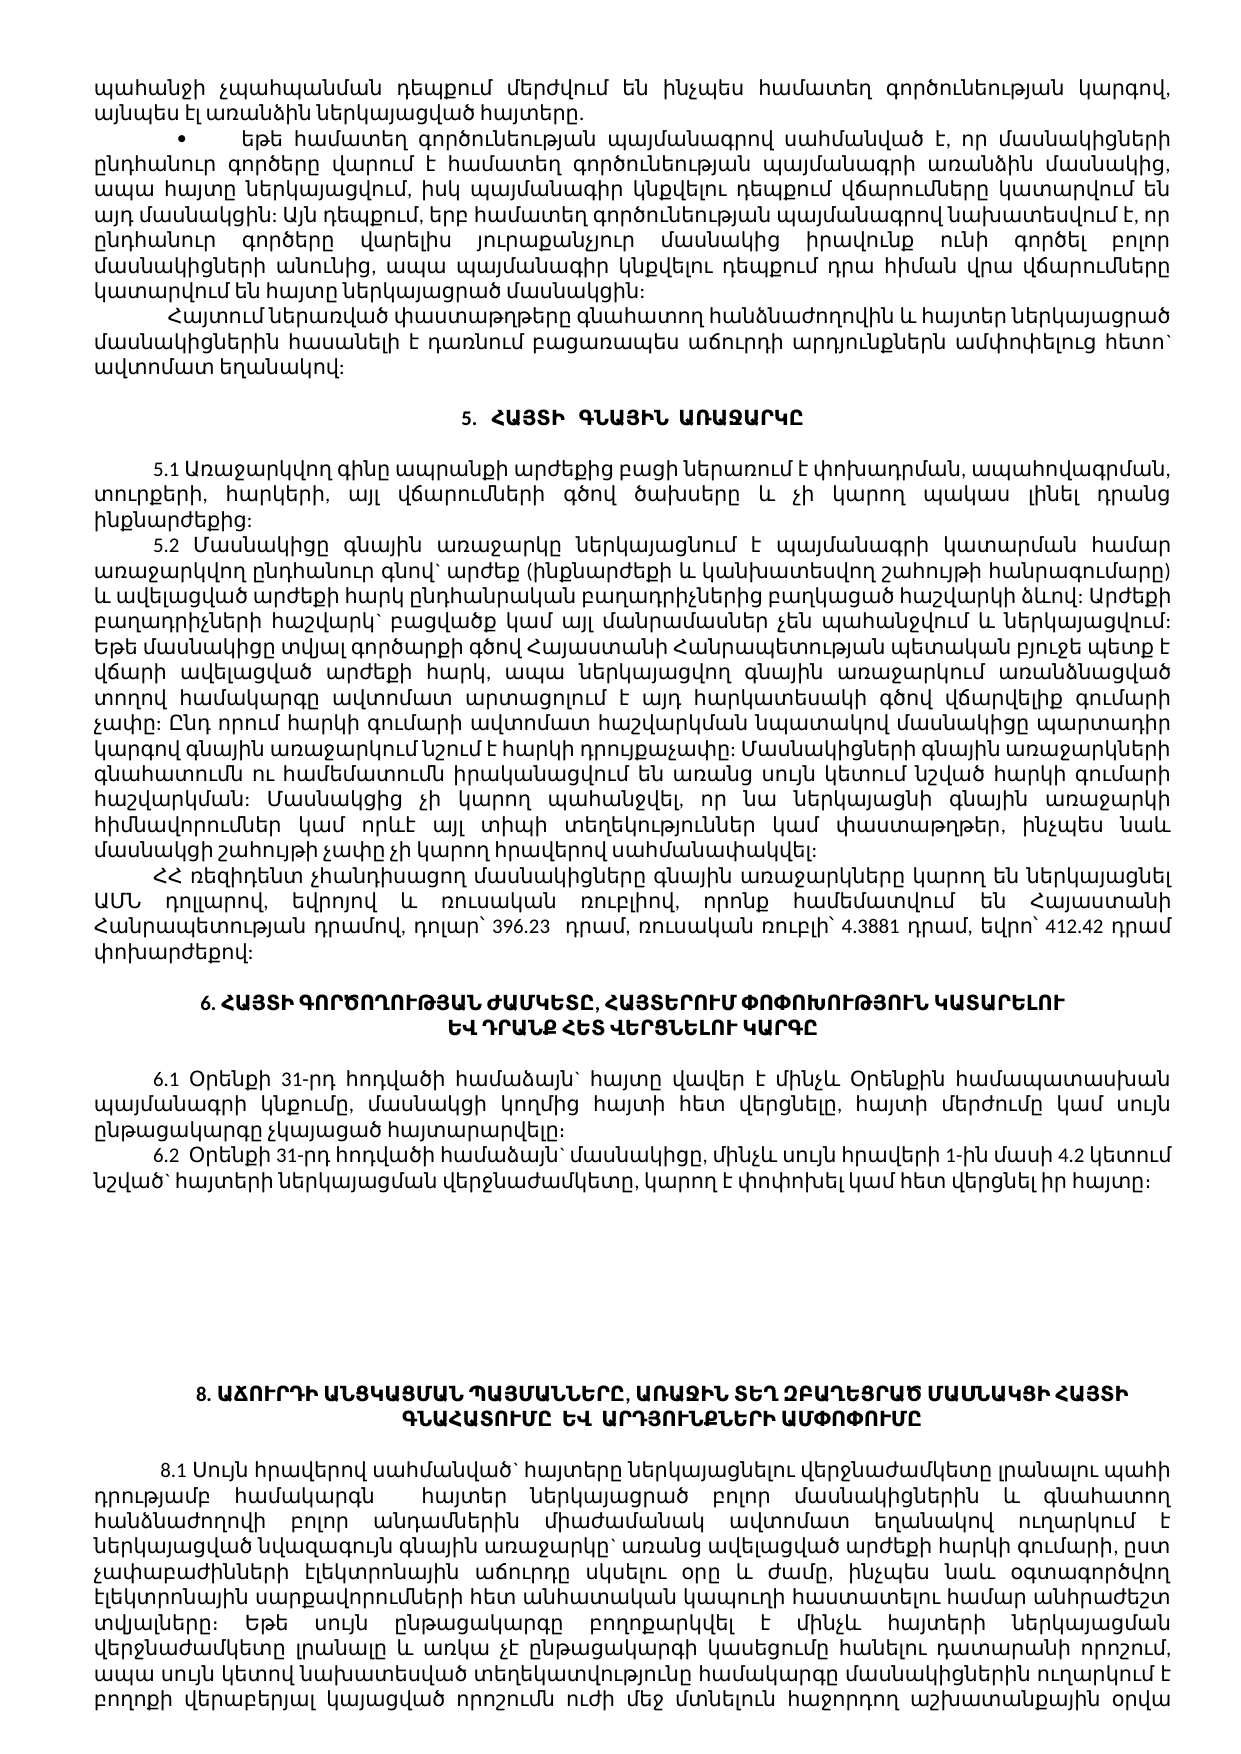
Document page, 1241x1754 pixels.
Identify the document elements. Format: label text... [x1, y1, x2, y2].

text 5. ՀԱՅՏԻ ԳՆԱՅԻՆ ԱՌԱՋԱՐԿԸ [94, 405, 1171, 431]
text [94, 1457, 1171, 1712]
text ԵՎ ԴՐԱՆՔ ՀԵՏ ՎԵՐՑՆԵԼՈՒ ԿԱՐԳԸ [94, 1015, 1171, 1041]
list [94, 75, 1171, 126]
text 6.2 Օրենքի 31-րդ հոդվածի համաձայն` մասնակիցը, մինչև սույն հրավերի 1-ին մասի 4.2 կետում նշված` հայտերի ներկայացման վերջնաժամկետը, կարող է փոփոխել կամ հետ վերցնել իր հայտը։ [94, 1142, 1171, 1193]
text ՀՀ ռեզիդենտ չհանդիսացող մասնակիցները գնային առաջարկները կարող են ներկայացնել ԱՄՆ դոլլարով, եվրոյով և ռուսական ռուբլիով, որոնք համեմատվում են Հայաստանի Հանրապետության դրամով, դոլար՝ 396.23 դրամ, ռուսական ռուբլի՝ 4.3881 դրամ, եվրո՝ 412.42 դրամ փոխարժեքով: [94, 863, 1171, 964]
text Հայտում ներառված փաստաթղթերը գնահատող հանձնաժողովին և հայտեր ներկայացրած մասնակիցներին հասանելի է դառնում բացառապես աճուրդի արդյունքներն ամփոփելուց հետո` ավտոմատ եղանակով: [94, 304, 1171, 380]
text ԳՆԱՀԱՏՈՒՄԸ ԵՎ ԱՐԴՅՈՒՆՔՆԵՐԻ ԱՄՓՈՓՈՒՄԸ [94, 1407, 1171, 1432]
text 8. ԱՃՈՒՐԴԻ ԱՆՑԿԱՑՄԱՆ ՊԱՅՄԱՆՆԵՐԸ, ԱՌԱՋԻՆ ՏԵՂ ԶԲԱՂԵՑՐԱԾ ՄԱՍՆԱԿՑԻ ՀԱՅՏԻ [94, 1381, 1171, 1407]
list եթե համատեղ գործունեության պայմանագրով սահմանված է, որ մասնակիցների ընդհանուր գործերը վարում է համատեղ գործունեության պայմանագրի առանձին մասնակից, ապա հայտը ներկայացվում, իսկ պայմանագիր կնքվելու դեպքում վճարումները կատարվում են այդ մասնակցին: Այն դեպքում, երբ համատեղ գործունեության պայմանագրով նախատեսվում է, որ ընդհանուր գործերը վարելիս յուրաքանչյուր մասնակից իրավունք ունի գործել բոլոր մասնակիցների անունից, ապա պայմանագիր կնքվելու դեպքում դրա հիման վրա վճարումները կատարվում են հայտը ներկայացրած մասնակցին: [94, 126, 1171, 304]
text 5.2 Մասնակիցը գնային առաջարկը ներկայացնում է պայմանագրի կատարման համար առաջարկվող ընդհանուր գնով` արժեք (ինքնարժեքի և կանխատեսվող շահույթի հանրագումարը) և ավելացված արժեքի հարկ ընդհանրական բաղադրիչներից բաղկացած հաշվարկի ձևով: Արժեքի բաղադրիչների հաշվարկ` բացվածք կամ այլ մանրամասներ չեն պահանջվում և ներկայացվում: Եթե մասնակիցը տվյալ գործարքի գծով Հայաստանի Հանրապետության պետական բյուջե պետք է վճարի ավելացված արժեքի հարկ, ապա ներկայացվող գնային առաջարկում առանձնացված տողով համակարգը ավտոմատ արտացոլում է այդ հարկատեսակի գծով վճարվելիք գումարի չափը: Ընդ որում հարկի գումարի ավտոմատ հաշվարկման նպատակով մասնակիցը պարտադիր կարգով գնային առաջարկում նշում է հարկի դրույքաչափը: Մասնակիցների գնային առաջարկների գնահատումն ու համեմատումն իրականացվում են առանց սույն կետում նշված հարկի գումարի հաշվարկման: Մասնակցից չի կարող պահանջվել, որ նա ներկայացնի գնային առաջարկի հիմնավորումներ կամ որևէ այլ տիպի տեղեկություններ կամ փաստաթղթեր, ինչպես նաև մասնակցի շահույթի չափը չի կարող հրավերով սահմանափակվել: [94, 532, 1171, 863]
text 5.1 Առաջարկվող գինը ապրանքի արժեքից բացի ներառում է փոխադրման, ապահովագրման, տուրքերի, հարկերի, այլ վճարումների գծով ծախսերը և չի կարող պակաս լինել դրանց ինքնարժեքից: [94, 456, 1171, 532]
text 6. ՀԱՅՏԻ ԳՈՐԾՈՂՈՒԹՅԱՆ ԺԱՄԿԵՏԸ, ՀԱՅՏԵՐՈՒՄ ՓՈՓՈԽՈՒԹՅՈՒՆ ԿԱՏԱՐԵԼՈՒ [94, 990, 1171, 1015]
text 6.1 Օրենքի 31-րդ հոդվածի համաձայն` հայտը վավեր է մինչև Օրենքին համապատասխան պայմանագրի կնքումը, մասնակցի կողմից հայտի հետ վերցնելը, հայտի մերժումը կամ սույն ընթացակարգը չկայացած հայտարարվելը։ [94, 1066, 1171, 1142]
